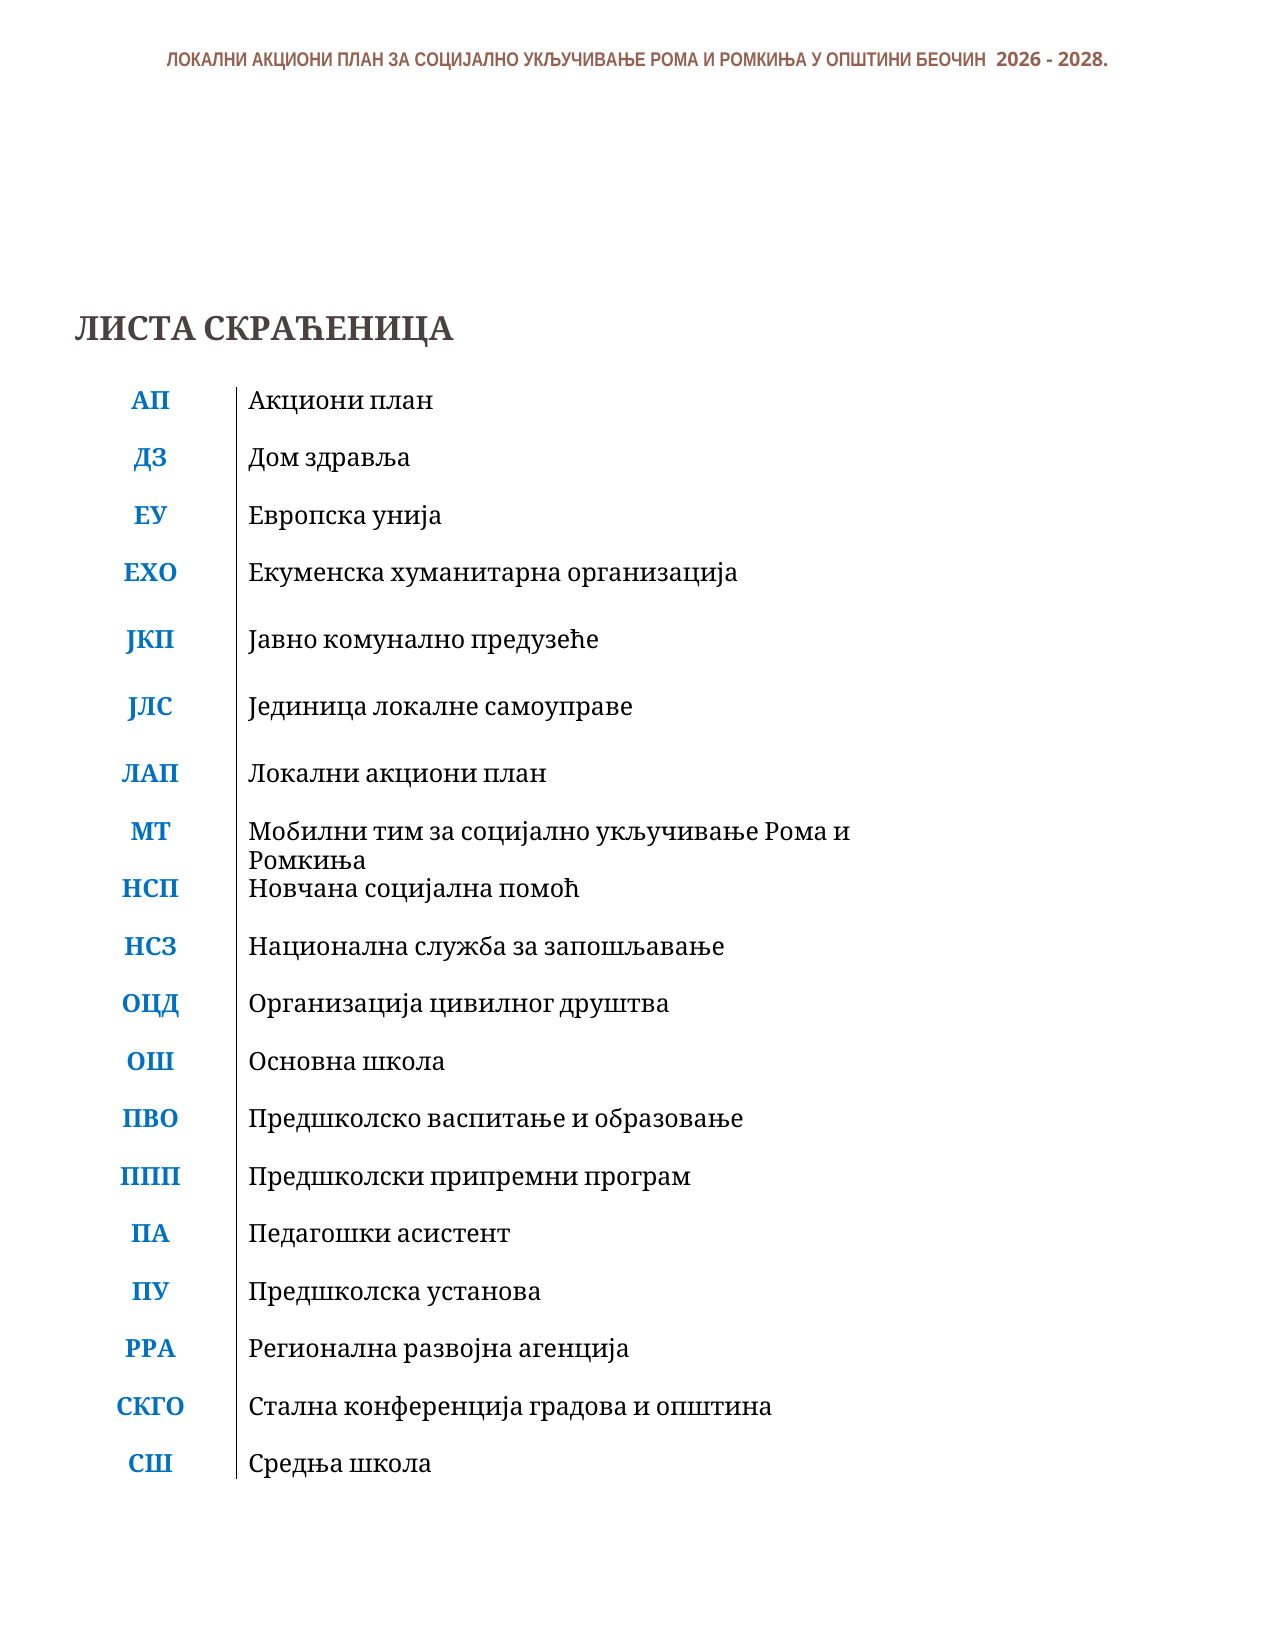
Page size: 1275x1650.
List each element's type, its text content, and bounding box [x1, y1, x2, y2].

table_cell Јавно комунално предузеће [237, 626, 921, 693]
table_cell НСП НСЗ ОЦД ОШ ПВО ППП ПА ПУ РРА [64, 875, 236, 1393]
table_header АП ДЗ ЕУ ЕХО [64, 387, 236, 626]
table_header Акциони план Дом здравља Европска унија Екуменска хуманитарна организација [237, 387, 921, 626]
text ЛИСТА СКРАЋЕНИЦА [75, 310, 1200, 348]
table_cell ЈКП [64, 626, 236, 693]
table_cell Стална конференција градова и општина Средња школа [237, 1393, 921, 1479]
table_cell Јединица локалне самоуправе [237, 693, 921, 732]
table_cell ЛАП МТ [64, 732, 236, 875]
table_cell СКГО СШ [64, 1393, 236, 1479]
table_cell ЈЛС [64, 693, 236, 732]
table_cell Новчана социјална помоћ Национална служба за запошљавање Организација цивилног друштва Основна школа Предшколско васпитање и образовање Предшколски припремни програм Педагошки асистент Предшколска установа Регионална развојна агенција [237, 875, 921, 1393]
table_cell Локални акциони план Мобилни тим за социјално укључивање Рома и Ромкиња [237, 732, 921, 875]
